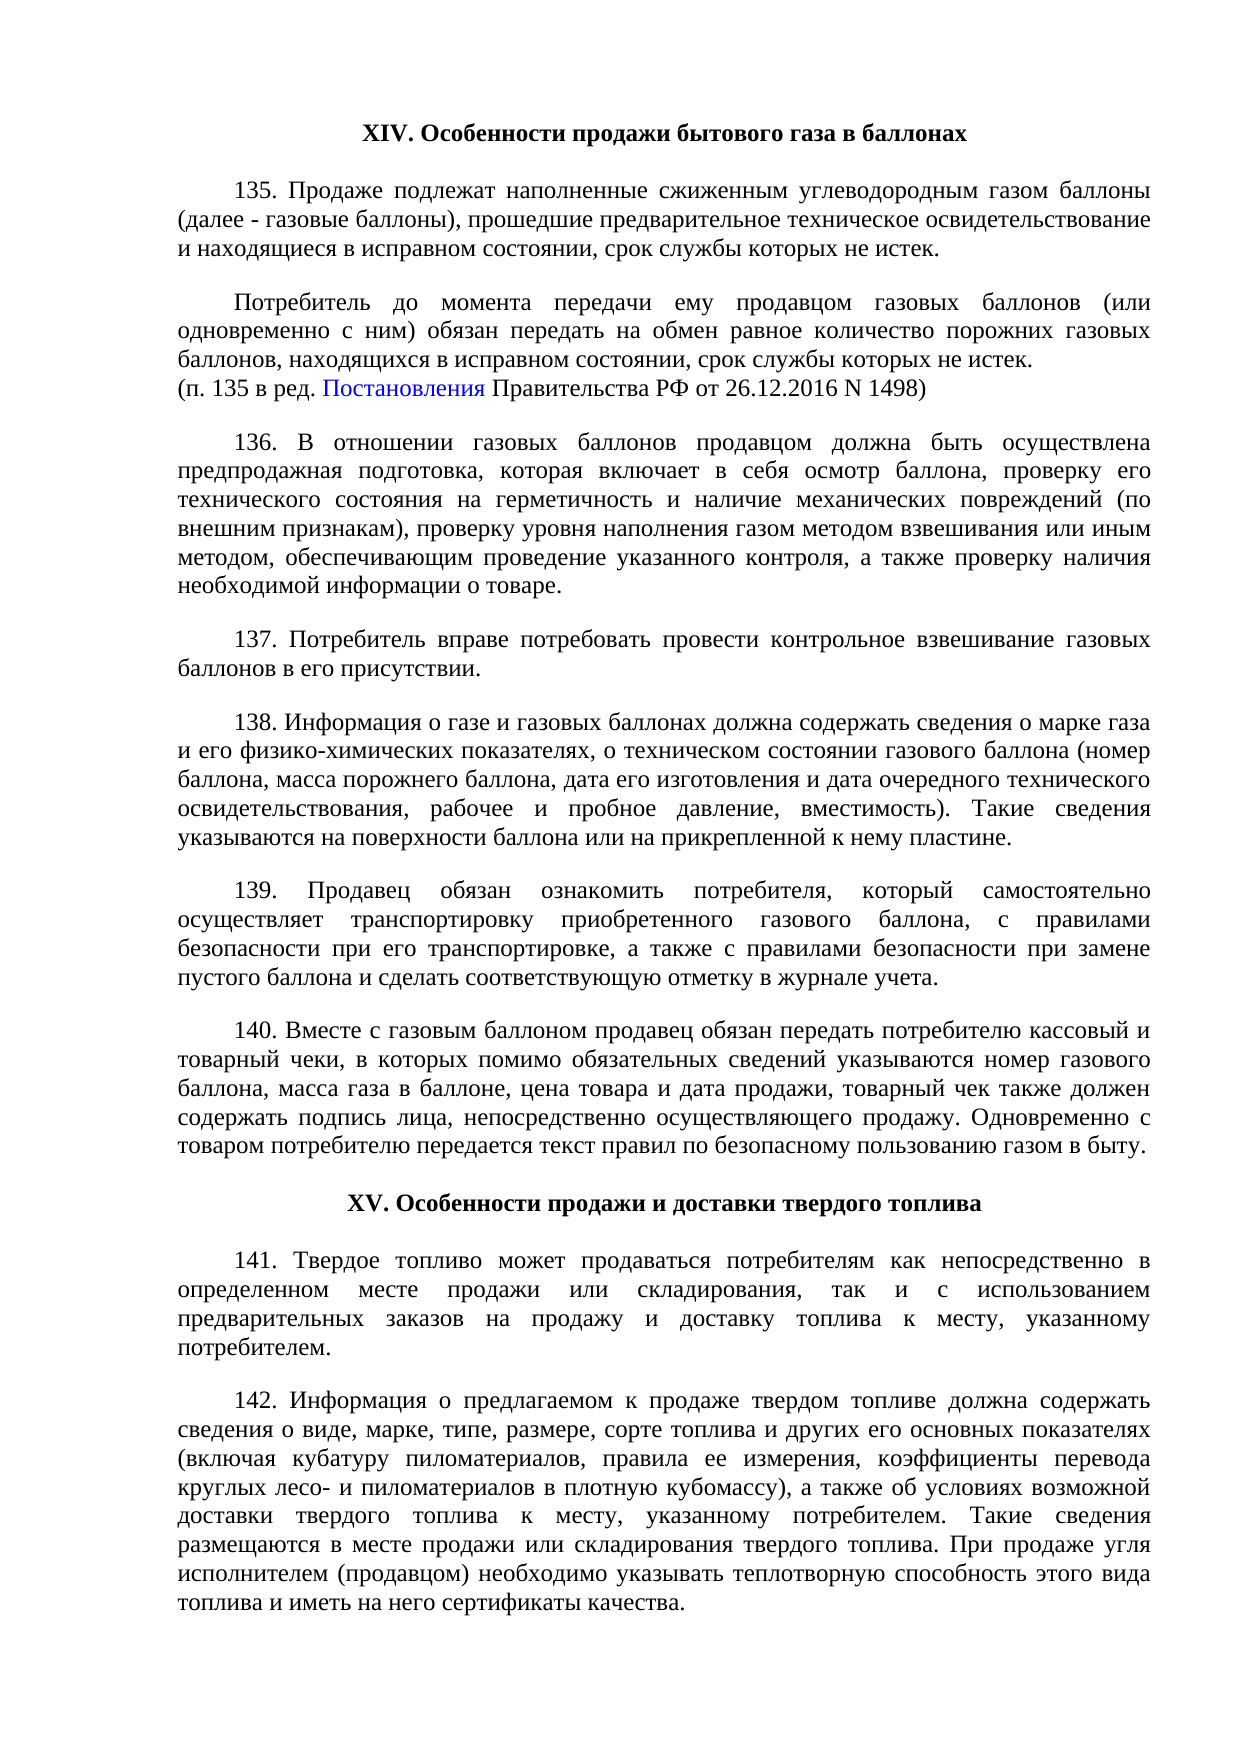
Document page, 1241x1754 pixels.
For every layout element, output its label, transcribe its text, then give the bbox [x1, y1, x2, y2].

text Потребитель до момента передачи ему продавцом газовых баллонов (или одновременно с ним) обязан передать на обмен равное количество порожних газовых баллонов, находящихся в исправном состоянии, срок службы которых не истек. [177, 287, 1152, 373]
text 138. Информация о газе и газовых баллонах должна содержать сведения о марке газа и его физико-химических показателях, о техническом состоянии газового баллона (номер баллона, масса порожнего баллона, дата его изготовления и дата очередного технического освидетельствования, рабочее и пробное давление, вместимость). Такие сведения указываются на поверхности баллона или на прикрепленной к нему пластине. [177, 707, 1152, 851]
title XV. Особенности продажи и доставки твердого топлива [177, 1188, 1152, 1217]
text 141. Твердое топливо может продаваться потребителям как непосредственно в определенном месте продажи или складирования, так и с использованием предварительных заказов на продажу и доставку топлива к месту, указанному потребителем. [177, 1246, 1152, 1361]
title XIV. Особенности продажи бытового газа в баллонах [177, 118, 1152, 147]
text 137. Потребитель вправе потребовать провести контрольное взвешивание газовых баллонов в его присутствии. [177, 624, 1152, 682]
text (п. 135 в ред. Постановления Правительства РФ от 26.12.2016 N 1498) [177, 373, 1152, 402]
text 136. В отношении газовых баллонов продавцом должна быть осуществлена предпродажная подготовка, которая включает в себя осмотр баллона, проверку его технического состояния на герметичность и наличие механических повреждений (по внешним признакам), проверку уровня наполнения газом методом взвешивания или иным методом, обеспечивающим проведение указанного контроля, а также проверку наличия необходимой информации о товаре. [177, 427, 1152, 599]
text 142. Информация о предлагаемом к продаже твердом топливе должна содержать сведения о виде, марке, типе, размере, сорте топлива и других его основных показателях (включая кубатуру пиломатериалов, правила ее измерения, коэффициенты перевода круглых лесо- и пиломатериалов в плотную кубомассу), а также об условиях возможной доставки твердого топлива к месту, указанному потребителем. Такие сведения размещаются в месте продажи или складирования твердого топлива. При продаже угля исполнителем (продавцом) необходимо указывать теплотворную способность этого вида топлива и иметь на него сертификаты качества. [177, 1386, 1152, 1616]
text 135. Продаже подлежат наполненные сжиженным углеводородным газом баллоны (далее - газовые баллоны), прошедшие предварительное техническое освидетельствование и находящиеся в исправном состоянии, срок службы которых не истек. [177, 176, 1152, 262]
text 140. Вместе с газовым баллоном продавец обязан передать потребителю кассовый и товарный чеки, в которых помимо обязательных сведений указываются номер газового баллона, масса газа в баллоне, цена товара и дата продажи, товарный чек также должен содержать подпись лица, непосредственно осуществляющего продажу. Одновременно с товаром потребителю передается текст правил по безопасному пользованию газом в быту. [177, 1016, 1152, 1159]
text 139. Продавец обязан ознакомить потребителя, который самостоятельно осуществляет транспортировку приобретенного газового баллона, с правилами безопасности при его транспортировке, а также с правилами безопасности при замене пустого баллона и сделать соответствующую отметку в журнале учета. [177, 876, 1152, 991]
